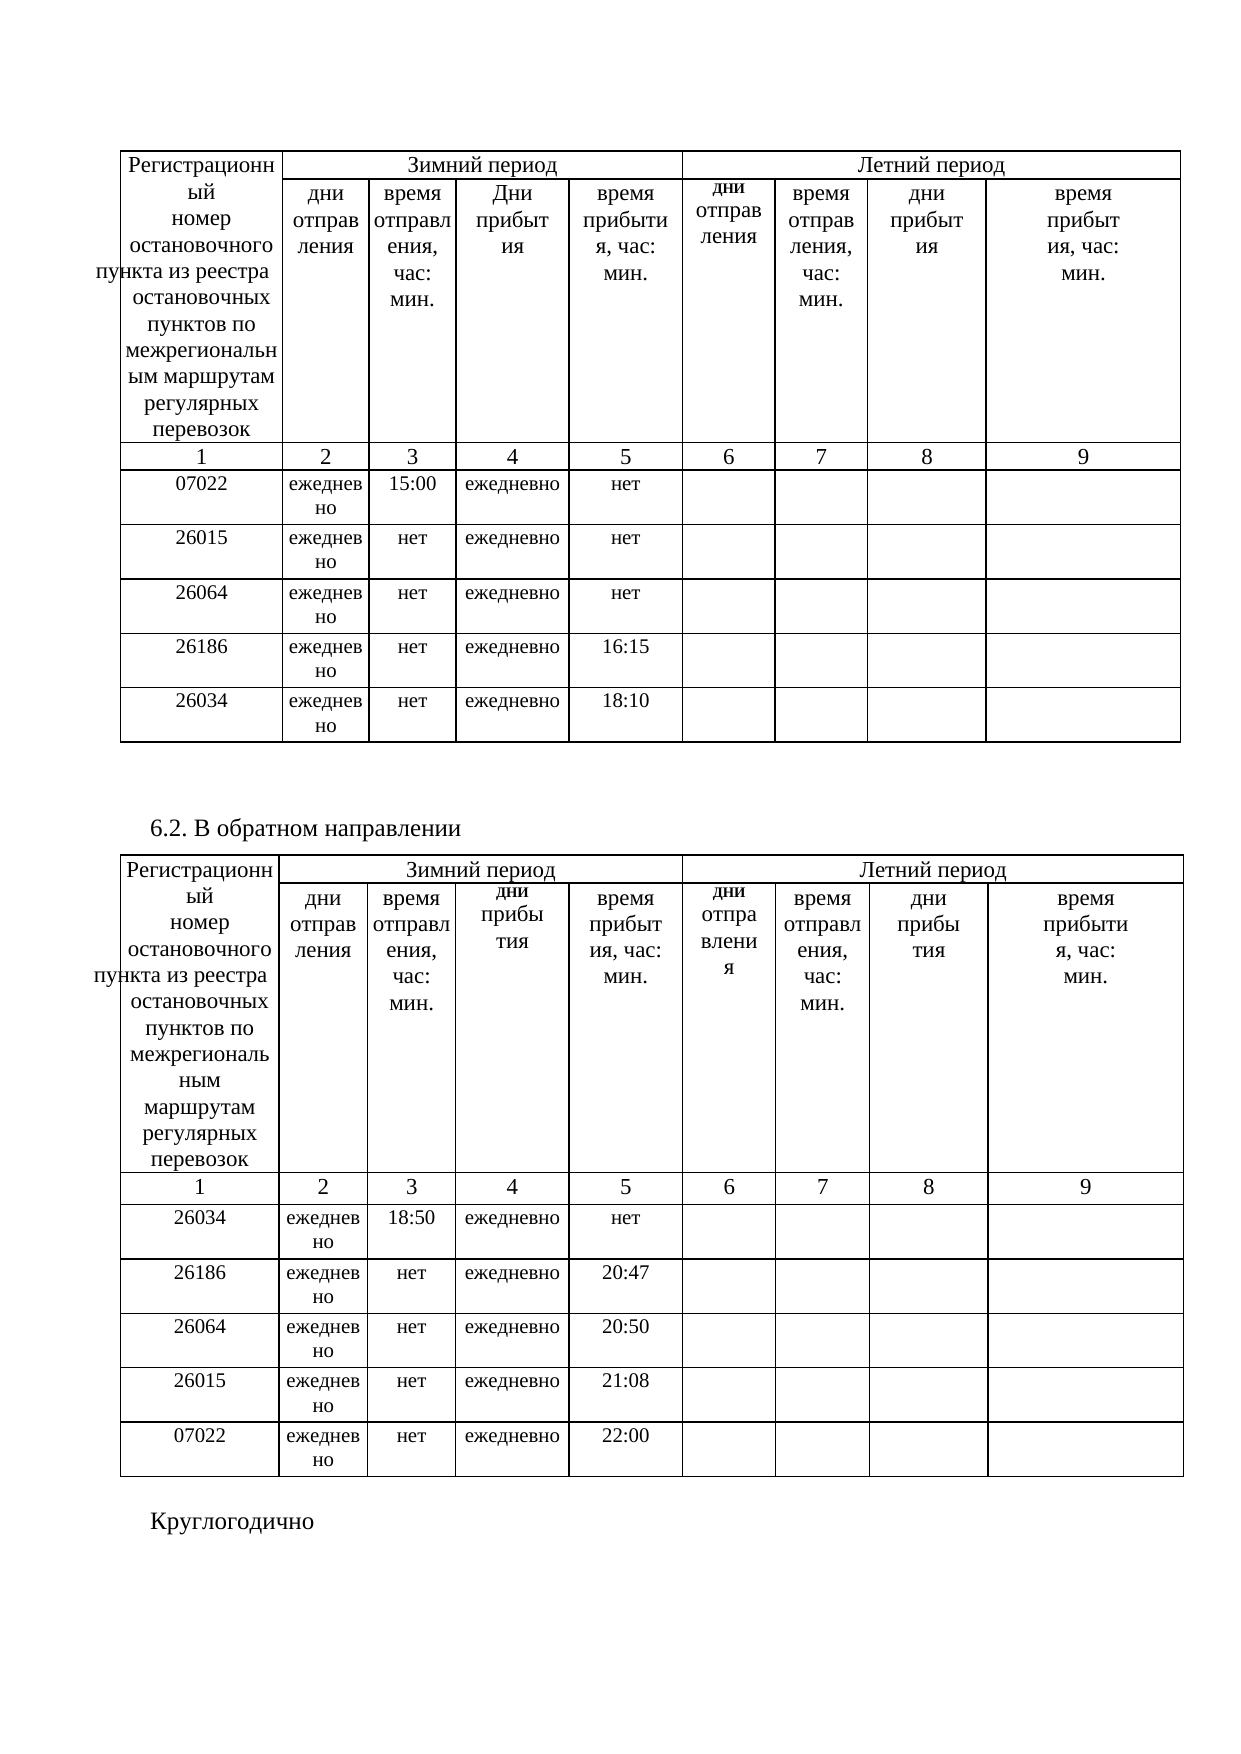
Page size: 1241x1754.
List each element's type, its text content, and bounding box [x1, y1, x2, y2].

table_cell ежедневно [280, 1260, 367, 1312]
table_cell [776, 1205, 869, 1258]
table_cell [870, 1205, 987, 1258]
table_cell нет [370, 580, 455, 632]
table_cell 21:08 [570, 1368, 682, 1421]
table_cell ДНИ прибы тия [456, 884, 568, 1172]
table_cell [683, 471, 774, 524]
table_cell 26064 [121, 1314, 278, 1367]
table_cell нет [370, 634, 455, 687]
text Круглогодично [150, 1506, 1090, 1535]
table_cell [870, 1260, 987, 1312]
table_cell 20:47 [570, 1260, 682, 1312]
table_cell нет [570, 525, 682, 578]
table_cell [870, 1314, 987, 1367]
table_header Летний период [683, 856, 1183, 882]
table_cell ежедневно [457, 634, 568, 687]
table_cell [683, 688, 774, 741]
table_cell 4 [456, 1173, 568, 1204]
table_cell время прибыти я, час: мин. [989, 884, 1183, 1172]
table_cell 20:50 [570, 1314, 682, 1367]
table_cell [989, 1314, 1183, 1367]
table_cell [683, 634, 774, 687]
table_cell 26034 [121, 1205, 278, 1258]
table_cell [989, 1205, 1183, 1258]
table_cell 26064 [121, 580, 282, 632]
table_cell 22:00 [570, 1423, 682, 1476]
table_cell время отправл ения, час: мин. [368, 884, 455, 1172]
table_cell 3 [370, 443, 455, 469]
table_cell 26015 [121, 1368, 278, 1421]
table_cell [776, 1423, 869, 1476]
table_cell Дни прибыт ия [457, 180, 568, 441]
table_cell [987, 580, 1180, 632]
table_cell [683, 525, 774, 578]
table_header Регистрационный номер остановочного пункта из реестра остановочных пунктов по межрегиональным маршрутам регулярных перевозок [121, 152, 282, 441]
table_cell ежедневно [457, 580, 568, 632]
table_cell 7 [776, 1173, 869, 1204]
table_cell нет [570, 1205, 682, 1258]
table_cell [868, 525, 985, 578]
table_cell ежедневно [283, 634, 368, 687]
table_cell ежедневно [283, 580, 368, 632]
table_cell 2 [280, 1173, 367, 1204]
table_cell 9 [989, 1173, 1183, 1204]
table_cell ежедневно [457, 688, 568, 741]
table_cell 18:10 [570, 688, 682, 741]
table_cell 3 [368, 1173, 455, 1204]
table_cell ежедневно [283, 525, 368, 578]
table_cell дни прибы тия [870, 884, 987, 1172]
table_cell [868, 688, 985, 741]
table_cell время прибыт ия, час: мин. [987, 180, 1180, 441]
table_cell дни прибыт ия [868, 180, 985, 441]
table_cell ежедневно [457, 471, 568, 524]
table_cell 26034 [121, 688, 282, 741]
table_header Регистрационный номер остановочного пункта из реестра остановочных пунктов по межрегиональным маршрутам регулярных перевозок [121, 856, 278, 1172]
table_cell [987, 525, 1180, 578]
table_cell ДНИ отпра влени я [683, 884, 775, 1172]
table_cell время отправ ления, час: мин. [776, 180, 867, 441]
table_cell [776, 471, 867, 524]
table_cell дни отправ ления [280, 884, 367, 1172]
table_cell время прибыт ия, час: мин. [570, 884, 682, 1172]
table_cell 8 [868, 443, 985, 469]
table_header Летний период [683, 152, 1180, 178]
table_cell время прибыти я, час: мин. [570, 180, 682, 441]
table_cell 2 [283, 443, 368, 469]
table_cell [776, 1260, 869, 1312]
table_cell [776, 580, 867, 632]
table_cell 6 [683, 1173, 775, 1204]
table_cell ежедневно [456, 1368, 568, 1421]
table_cell [870, 1368, 987, 1421]
table_cell 5 [570, 443, 682, 469]
table_cell 8 [870, 1173, 987, 1204]
table_cell время отправл ения, час: мин. [776, 884, 869, 1172]
table_cell ежедневно [456, 1205, 568, 1258]
table_cell 15:00 [370, 471, 455, 524]
table_cell [870, 1423, 987, 1476]
table_cell 5 [570, 1173, 682, 1204]
table_cell нет [368, 1368, 455, 1421]
table_cell ежедневно [280, 1205, 367, 1258]
table_header Зимний период [283, 152, 682, 178]
text 6.2. В обратном направлении [150, 813, 1090, 842]
table_cell 7 [776, 443, 867, 469]
table_cell ежедневно [456, 1314, 568, 1367]
table_cell [683, 1314, 775, 1367]
table_cell ежедневно [280, 1314, 367, 1367]
table_cell 26186 [121, 634, 282, 687]
table_cell [776, 1368, 869, 1421]
table_cell [989, 1423, 1183, 1476]
table_cell 18:50 [368, 1205, 455, 1258]
table_cell время отправл ения, час: мин. [370, 180, 455, 441]
table_cell [987, 688, 1180, 741]
table_cell 9 [987, 443, 1180, 469]
table_cell ежедневно [456, 1260, 568, 1312]
table_cell [776, 688, 867, 741]
table_cell 07022 [121, 1423, 278, 1476]
table_cell 16:15 [570, 634, 682, 687]
table_cell нет [570, 471, 682, 524]
table_cell [683, 1205, 775, 1258]
table_cell 1 [121, 443, 282, 469]
table_cell 6 [683, 443, 774, 469]
table_cell [989, 1368, 1183, 1421]
table_cell [683, 1368, 775, 1421]
table_cell [987, 634, 1180, 687]
table_cell 4 [457, 443, 568, 469]
table_header Зимний период [280, 856, 682, 882]
table_cell [683, 1423, 775, 1476]
table_cell [868, 471, 985, 524]
table_cell ДНИ отправ ления [683, 180, 774, 441]
table_cell нет [368, 1314, 455, 1367]
table_cell [776, 634, 867, 687]
table_cell нет [570, 580, 682, 632]
table_cell [987, 471, 1180, 524]
table_cell дни отправ ления [283, 180, 368, 441]
table_cell [868, 634, 985, 687]
table_cell нет [368, 1423, 455, 1476]
table_cell 26186 [121, 1260, 278, 1312]
table_cell нет [370, 688, 455, 741]
table_cell [683, 1260, 775, 1312]
table_cell 1 [121, 1173, 278, 1204]
table_cell 26015 [121, 525, 282, 578]
table_cell [868, 580, 985, 632]
table_cell ежедневно [280, 1368, 367, 1421]
table_cell [776, 525, 867, 578]
table_cell [989, 1260, 1183, 1312]
table_cell нет [370, 525, 455, 578]
table_cell [683, 580, 774, 632]
table_cell ежедневно [283, 471, 368, 524]
table_cell ежедневно [280, 1423, 367, 1476]
table_cell ежедневно [283, 688, 368, 741]
table_cell нет [368, 1260, 455, 1312]
table_cell ежедневно [457, 525, 568, 578]
table_cell [776, 1314, 869, 1367]
table_cell ежедневно [456, 1423, 568, 1476]
table_cell 07022 [121, 471, 282, 524]
